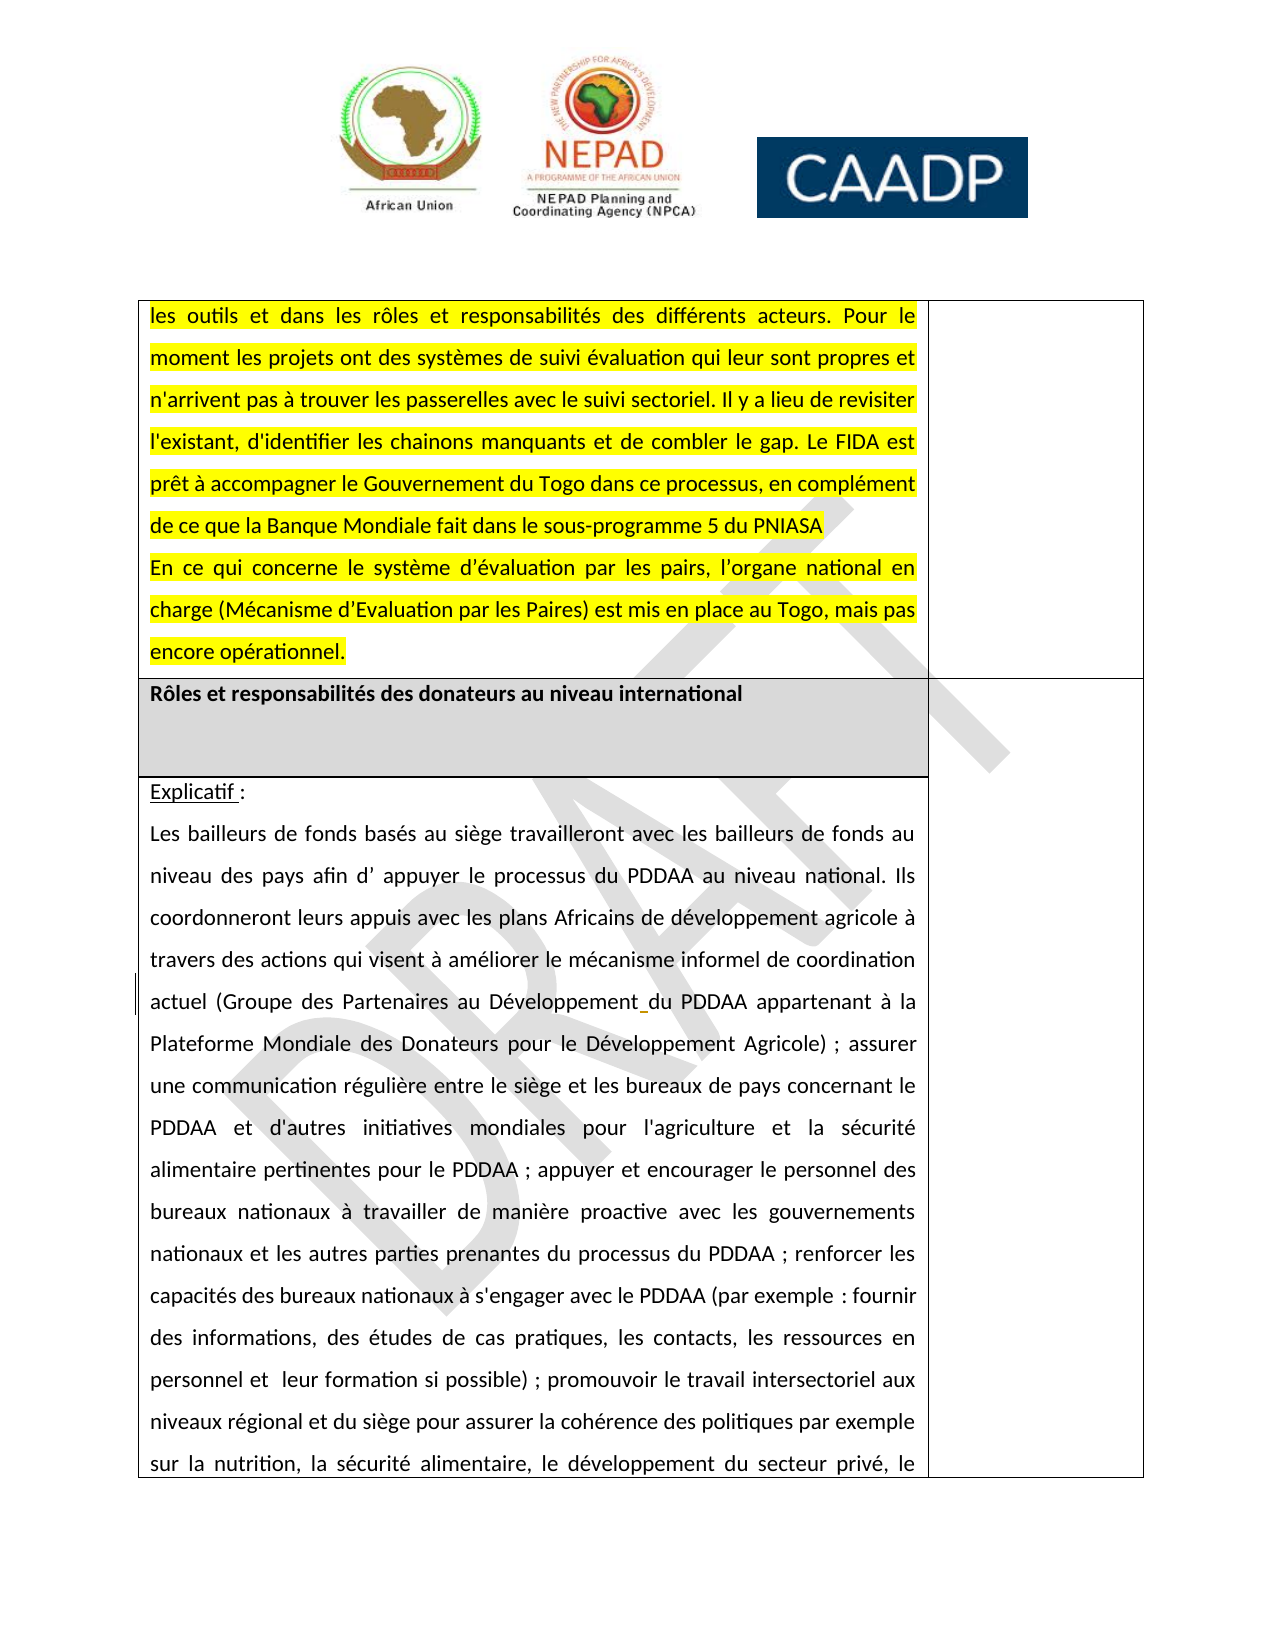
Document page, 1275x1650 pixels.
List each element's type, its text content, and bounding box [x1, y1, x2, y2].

picture [757, 137, 1028, 218]
table_cell Rôles et responsabilités des donateurs au niveau international [139, 679, 928, 776]
table_cell [929, 679, 1143, 1477]
picture [321, 47, 722, 218]
